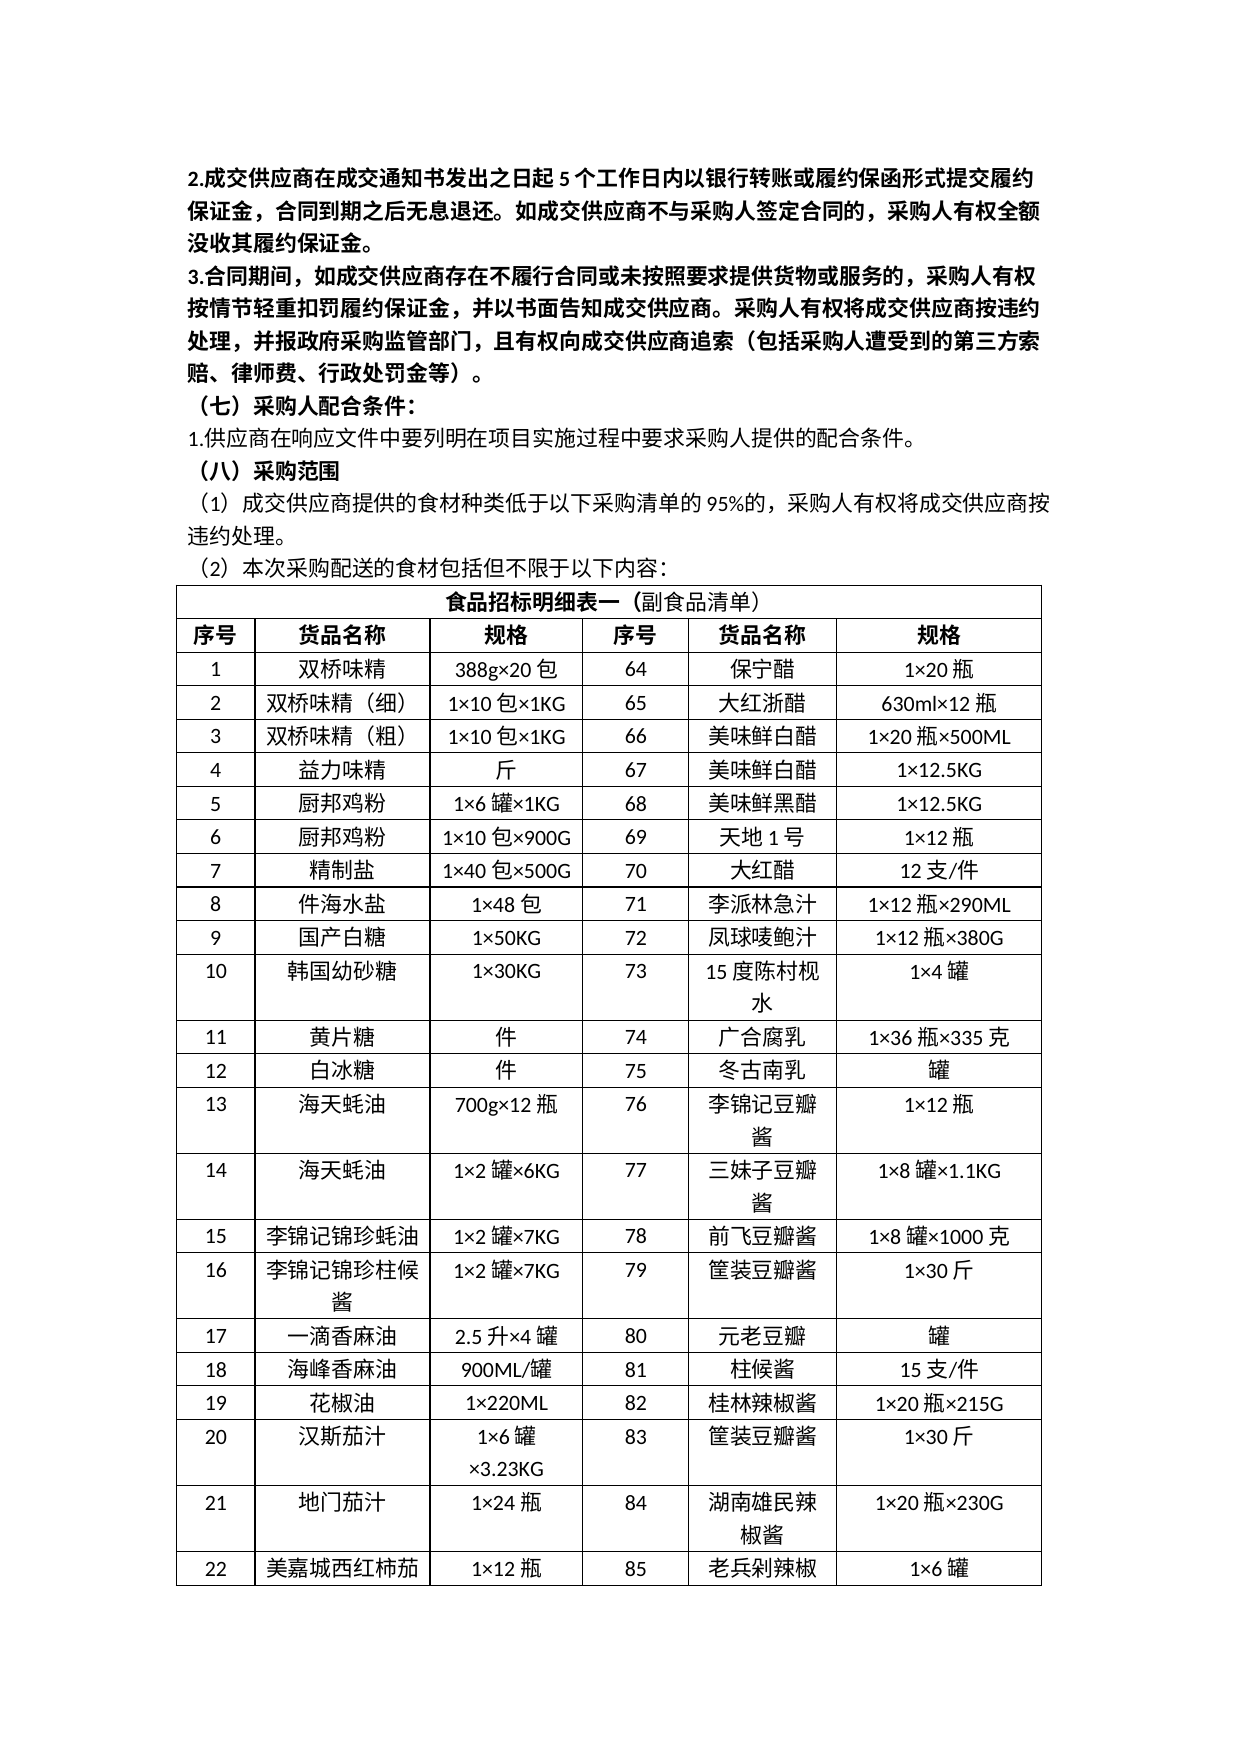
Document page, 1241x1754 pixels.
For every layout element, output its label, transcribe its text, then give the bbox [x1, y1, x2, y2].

table_cell 22 [177, 1552, 254, 1584]
table_cell 双桥味精（粗） [256, 720, 429, 752]
table_cell 16 [177, 1253, 254, 1318]
table_cell 美嘉城西红柿茄汁 [256, 1552, 429, 1584]
table_cell 序号 [177, 619, 254, 652]
table_cell 货品名称 [256, 619, 429, 652]
table_cell 1×2 罐×7KG [431, 1253, 582, 1318]
table_cell 前飞豆瓣酱 [689, 1220, 836, 1252]
table_cell 19 [177, 1386, 254, 1419]
table_cell 10 [177, 955, 254, 1019]
table_cell 筐装豆瓣酱 [689, 1420, 836, 1485]
table_cell 1×24 瓶 [431, 1486, 582, 1551]
table_cell 件 [431, 1021, 582, 1053]
table_cell 70 [583, 854, 688, 886]
table_cell 规格 [431, 619, 582, 652]
table_cell 12 [177, 1054, 254, 1087]
table_header 食品招标明细表一（副食品清单） [177, 586, 1041, 618]
table_cell 1×12 瓶×630ML [431, 1552, 582, 1584]
table_cell 72 [583, 921, 688, 953]
table_cell 3 [177, 720, 254, 752]
table_cell 保宁醋 [689, 653, 836, 685]
table_cell 1×12 瓶×290ML [837, 888, 1041, 920]
table_cell 1×4 罐 [837, 955, 1041, 1019]
table_cell 83 [583, 1420, 688, 1485]
table_cell 1×20 瓶 [837, 653, 1041, 685]
table_cell 件海水盐 [256, 888, 429, 920]
table_cell 厨邦鸡粉 [256, 787, 429, 819]
table_cell 货品名称 [689, 619, 836, 652]
table_cell 1×30KG [431, 955, 582, 1019]
table_cell 67 [583, 753, 688, 786]
table_cell 黄片糖 [256, 1021, 429, 1053]
table_cell 5 [177, 787, 254, 819]
table_cell 序号 [583, 619, 688, 652]
table_cell 凤球唛鲍汁 [689, 921, 836, 953]
table_cell 82 [583, 1386, 688, 1419]
table_cell 1 [177, 653, 254, 685]
table_cell 地门茄汁 [256, 1486, 429, 1551]
table_cell 81 [583, 1353, 688, 1385]
table_cell 1×10 包×900G [431, 820, 582, 853]
table_cell 双桥味精（细） [256, 686, 429, 719]
table_cell 李派林急汁 [689, 888, 836, 920]
table_cell 630ml×12 瓶 [837, 686, 1041, 719]
table_cell 78 [583, 1220, 688, 1252]
text 1.供应商在响应文件中要列明在项目实施过程中要求采购人提供的配合条件。 [187, 422, 1053, 454]
table_cell 1×36 瓶×335 克 [837, 1021, 1041, 1053]
table_cell 厨邦鸡粉 [256, 820, 429, 853]
table_cell 汉斯茄汁 [256, 1420, 429, 1485]
table_cell 13 [177, 1088, 254, 1153]
table_cell 1×12 瓶 [837, 1088, 1041, 1153]
table_cell 桂林辣椒酱 [689, 1386, 836, 1419]
table_cell 大红浙醋 [689, 686, 836, 719]
table_cell 1×8 罐×1.1KG [837, 1154, 1041, 1219]
table_cell 75 [583, 1054, 688, 1087]
table_cell 21 [177, 1486, 254, 1551]
table_cell 71 [583, 888, 688, 920]
table_cell 74 [583, 1021, 688, 1053]
table_cell 冬古南乳 [689, 1054, 836, 1087]
table_cell 17 [177, 1319, 254, 1352]
table_cell 85 [583, 1552, 688, 1584]
table_cell 80 [583, 1319, 688, 1352]
table_cell 20 [177, 1420, 254, 1485]
table_cell 白冰糖 [256, 1054, 429, 1087]
table_cell 68 [583, 787, 688, 819]
table_cell 18 [177, 1353, 254, 1385]
text （1）成交供应商提供的食材种类低于以下采购清单的95%的，采购人有权将成交供应商按违约处理。 [187, 487, 1053, 552]
table_cell 1×6 罐×1KG [431, 787, 582, 819]
table_cell 1×2 罐×6KG [431, 1154, 582, 1219]
table_cell 2.5 升×4 罐 [431, 1319, 582, 1352]
table_cell 1×20 瓶×500ML [837, 720, 1041, 752]
table_cell 花椒油 [256, 1386, 429, 1419]
table_cell 湖南雄民辣椒酱 [689, 1486, 836, 1551]
table_cell 老兵剁辣椒 [689, 1552, 836, 1584]
table_cell 700g×12 瓶 [431, 1088, 582, 1153]
table_cell 2 [177, 686, 254, 719]
text 3.合同期间，如成交供应商存在不履行合同或未按照要求提供货物或服务的，采购人有权按情节轻重扣罚履约保证金，并以书面告知成交供应商。采购人有权将成交供应商按违约处理，并报政府采购监管部门，且有权向成交供应商追索（包括采购人遭受到的第三方索赔、律师费、行政处罚金等）。 [187, 259, 1053, 389]
table_cell 8 [177, 888, 254, 920]
table_cell 1×40 包×500G [431, 854, 582, 886]
table_cell 4 [177, 753, 254, 786]
table_cell 65 [583, 686, 688, 719]
table_cell 77 [583, 1154, 688, 1219]
table_cell 1×12.5KG [837, 753, 1041, 786]
table_cell 斤 [431, 753, 582, 786]
table_cell 1×30 斤 [837, 1253, 1041, 1318]
table_cell 益力味精 [256, 753, 429, 786]
table_cell 规格 [837, 619, 1041, 652]
table_cell 79 [583, 1253, 688, 1318]
table_cell 罐 [837, 1319, 1041, 1352]
table_cell 韩国幼砂糖 [256, 955, 429, 1019]
table_cell 1×12.5KG [837, 787, 1041, 819]
table_cell 1×20 瓶×215G [837, 1386, 1041, 1419]
text 2.成交供应商在成交通知书发出之日起5个工作日内以银行转账或履约保函形式提交履约保证金，合同到期之后无息退还。如成交供应商不与采购人签定合同的，采购人有权全额没收其履约保证金。 [187, 162, 1053, 259]
table_cell 1×20 瓶×230G [837, 1486, 1041, 1551]
table_cell 李锦记锦珍蚝油 [256, 1220, 429, 1252]
table_cell 76 [583, 1088, 688, 1153]
table_cell 15 [177, 1220, 254, 1252]
table_cell 69 [583, 820, 688, 853]
table_cell 天地1 号 [689, 820, 836, 853]
text （八）采购范围 [187, 454, 1053, 487]
table_cell 1×2 罐×7KG [431, 1220, 582, 1252]
table_cell 1×6 罐 [837, 1552, 1041, 1584]
table_cell 9 [177, 921, 254, 953]
text （七）采购人配合条件： [187, 389, 1053, 422]
table_cell 一滴香麻油 [256, 1319, 429, 1352]
table_cell 海天蚝油 [256, 1154, 429, 1219]
table_cell 罐 [837, 1054, 1041, 1087]
table_cell 李锦记豆瓣酱 [689, 1088, 836, 1153]
table_cell 388g×20 包 [431, 653, 582, 685]
table_cell 7 [177, 854, 254, 886]
text （2）本次采购配送的食材包括但不限于以下内容： [187, 552, 1053, 584]
table_cell 64 [583, 653, 688, 685]
table_cell 6 [177, 820, 254, 853]
table_cell 筐装豆瓣酱 [689, 1253, 836, 1318]
table_cell 12 支/件 [837, 854, 1041, 886]
table_cell 海天蚝油 [256, 1088, 429, 1153]
table_cell 李锦记锦珍柱候酱 [256, 1253, 429, 1318]
table_cell 1×12 瓶 [837, 820, 1041, 853]
table_cell 美味鲜白醋 [689, 720, 836, 752]
table_cell 双桥味精 [256, 653, 429, 685]
table_cell 1×12 瓶×380G [837, 921, 1041, 953]
table_cell 14 [177, 1154, 254, 1219]
table_cell 1×220ML [431, 1386, 582, 1419]
table_cell 1×10 包×1KG [431, 686, 582, 719]
table_cell 1×6罐×3.23KG [431, 1420, 582, 1485]
table_cell 件 [431, 1054, 582, 1087]
table_cell 柱候酱 [689, 1353, 836, 1385]
table_cell 大红醋 [689, 854, 836, 886]
table_cell 三妹子豆瓣酱 [689, 1154, 836, 1219]
table_cell 1×50KG [431, 921, 582, 953]
table_cell 1×8 罐×1000 克 [837, 1220, 1041, 1252]
table_cell 元老豆瓣 [689, 1319, 836, 1352]
table_cell 900ML/罐 [431, 1353, 582, 1385]
table_cell 73 [583, 955, 688, 1019]
table_cell 1×30 斤 [837, 1420, 1041, 1485]
table_cell 66 [583, 720, 688, 752]
table_cell 15 支/件 [837, 1353, 1041, 1385]
table_cell 国产白糖 [256, 921, 429, 953]
table_cell 广合腐乳 [689, 1021, 836, 1053]
table_cell 84 [583, 1486, 688, 1551]
table_cell 海峰香麻油 [256, 1353, 429, 1385]
table_cell 15 度陈村枧水 [689, 955, 836, 1019]
table_cell 11 [177, 1021, 254, 1053]
table_cell 美味鲜白醋 [689, 753, 836, 786]
table_cell 美味鲜黑醋 [689, 787, 836, 819]
table_cell 1×10 包×1KG [431, 720, 582, 752]
table_cell 1×48 包 [431, 888, 582, 920]
table_cell 精制盐 [256, 854, 429, 886]
